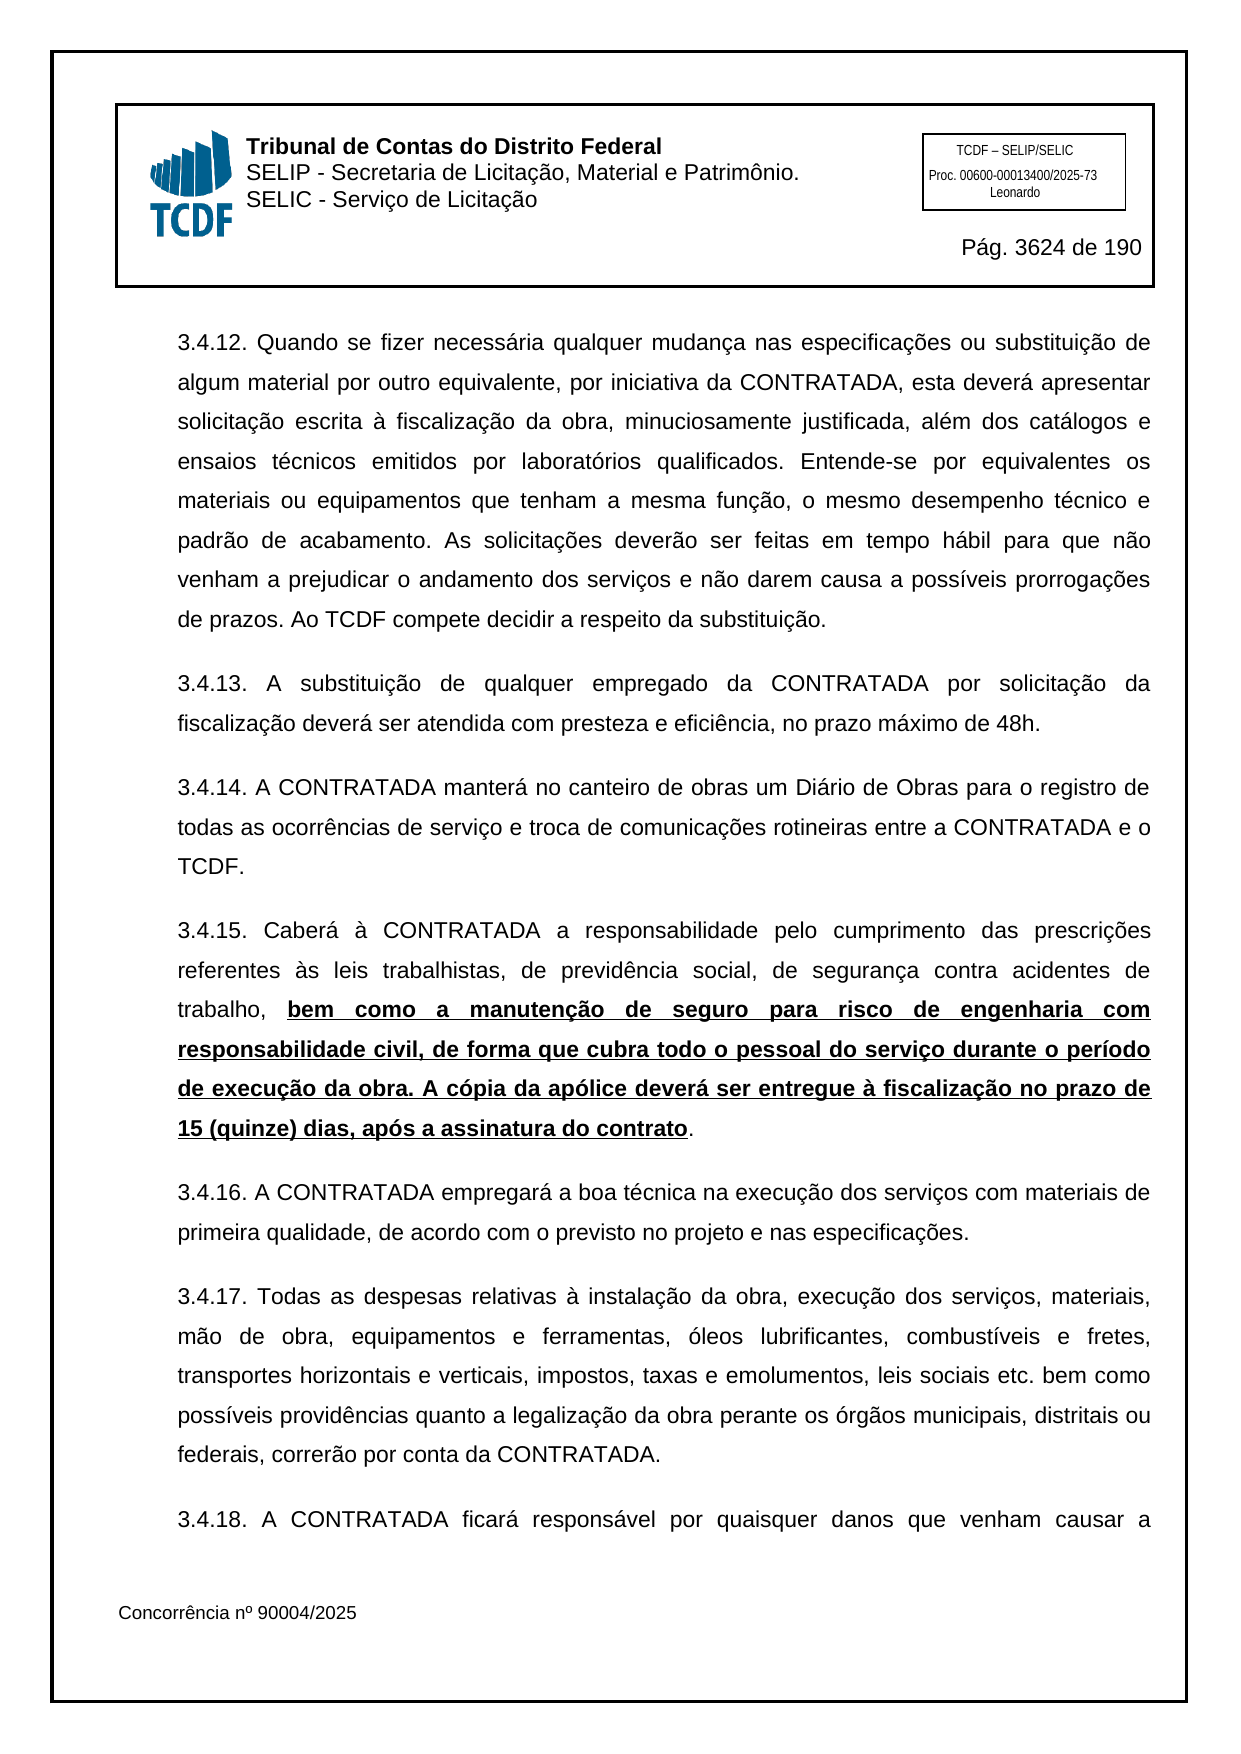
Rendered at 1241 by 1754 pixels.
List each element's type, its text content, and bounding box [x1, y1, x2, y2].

subtitle A CONTRATADA empregará a boa técnica na execução dos serviços com materiais de primeira qualidade, de acordo com o previsto no projeto e nas especificações. [177, 1179, 1152, 1245]
subtitle A CONTRATADA manterá no canteiro de obras um Diário de Obras para o registro de todas as ocorrências de serviço e troca de comunicações rotineiras entre a CONTRATADA e o TCDF. [177, 774, 1152, 879]
subtitle Caberá à CONTRATADA a responsabilidade pelo cumprimento das prescrições referentes às leis trabalhistas, de previdência social, de segurança contra acidentes de trabalho, bem como a manutenção de seguro para risco de engenharia com responsabilidade civil, de forma que cubra todo o pessoal do serviço durante o período de execução da obra. A cópia da apólice deverá ser entregue à fiscalização no prazo de 15 (quinze) dias, após a assinatura do contrato. [177, 1099, 1152, 1141]
subtitle A substituição de qualquer empregado da CONTRATADA por solicitação da fiscalização deverá ser atendida com presteza e eficiência, no prazo máximo de 48h. [177, 670, 1152, 736]
subtitle Caberá à CONTRATADA a responsabilidade pelo cumprimento das prescrições referentes às leis trabalhistas, de previdência social, de segurança contra acidentes de trabalho, bem como a manutenção de seguro para risco de engenharia com responsabilidade civil, de forma que cubra todo o pessoal do serviço durante o período de execução da obra. A cópia da apólice deverá ser entregue à fiscalização no prazo de 15 (quinze) dias, após a assinatura do contrato. [177, 917, 1152, 1098]
picture [135, 128, 247, 239]
subtitle Quando se fizer necessária qualquer mudança nas especificações ou substituição de algum material por outro equivalente, por iniciativa da CONTRATADA, esta deverá apresentar solicitação escrita à fiscalização da obra, minuciosamente justificada, além dos catálogos e ensaios técnicos emitidos por laboratórios qualificados. Entende-se por equivalentes os materiais ou equipamentos que tenham a mesma função, o mesmo desempenho técnico e padrão de acabamento. As solicitações deverão ser feitas em tempo hábil para que não venham a prejudicar o andamento dos serviços e não darem causa a possíveis prorrogações de prazos. Ao TCDF compete decidir a respeito da substituição. [177, 329, 1152, 632]
subtitle Todas as despesas relativas à instalação da obra, execução dos serviços, materiais, mão de obra, equipamentos e ferramentas, óleos lubrificantes, combustíveis e fretes, transportes horizontais e verticais, impostos, taxas e emolumentos, leis sociais etc. bem como possíveis providências quanto a legalização da obra perante os órgãos municipais, distritais ou federais, correrão por conta da CONTRATADA. [177, 1283, 1152, 1467]
